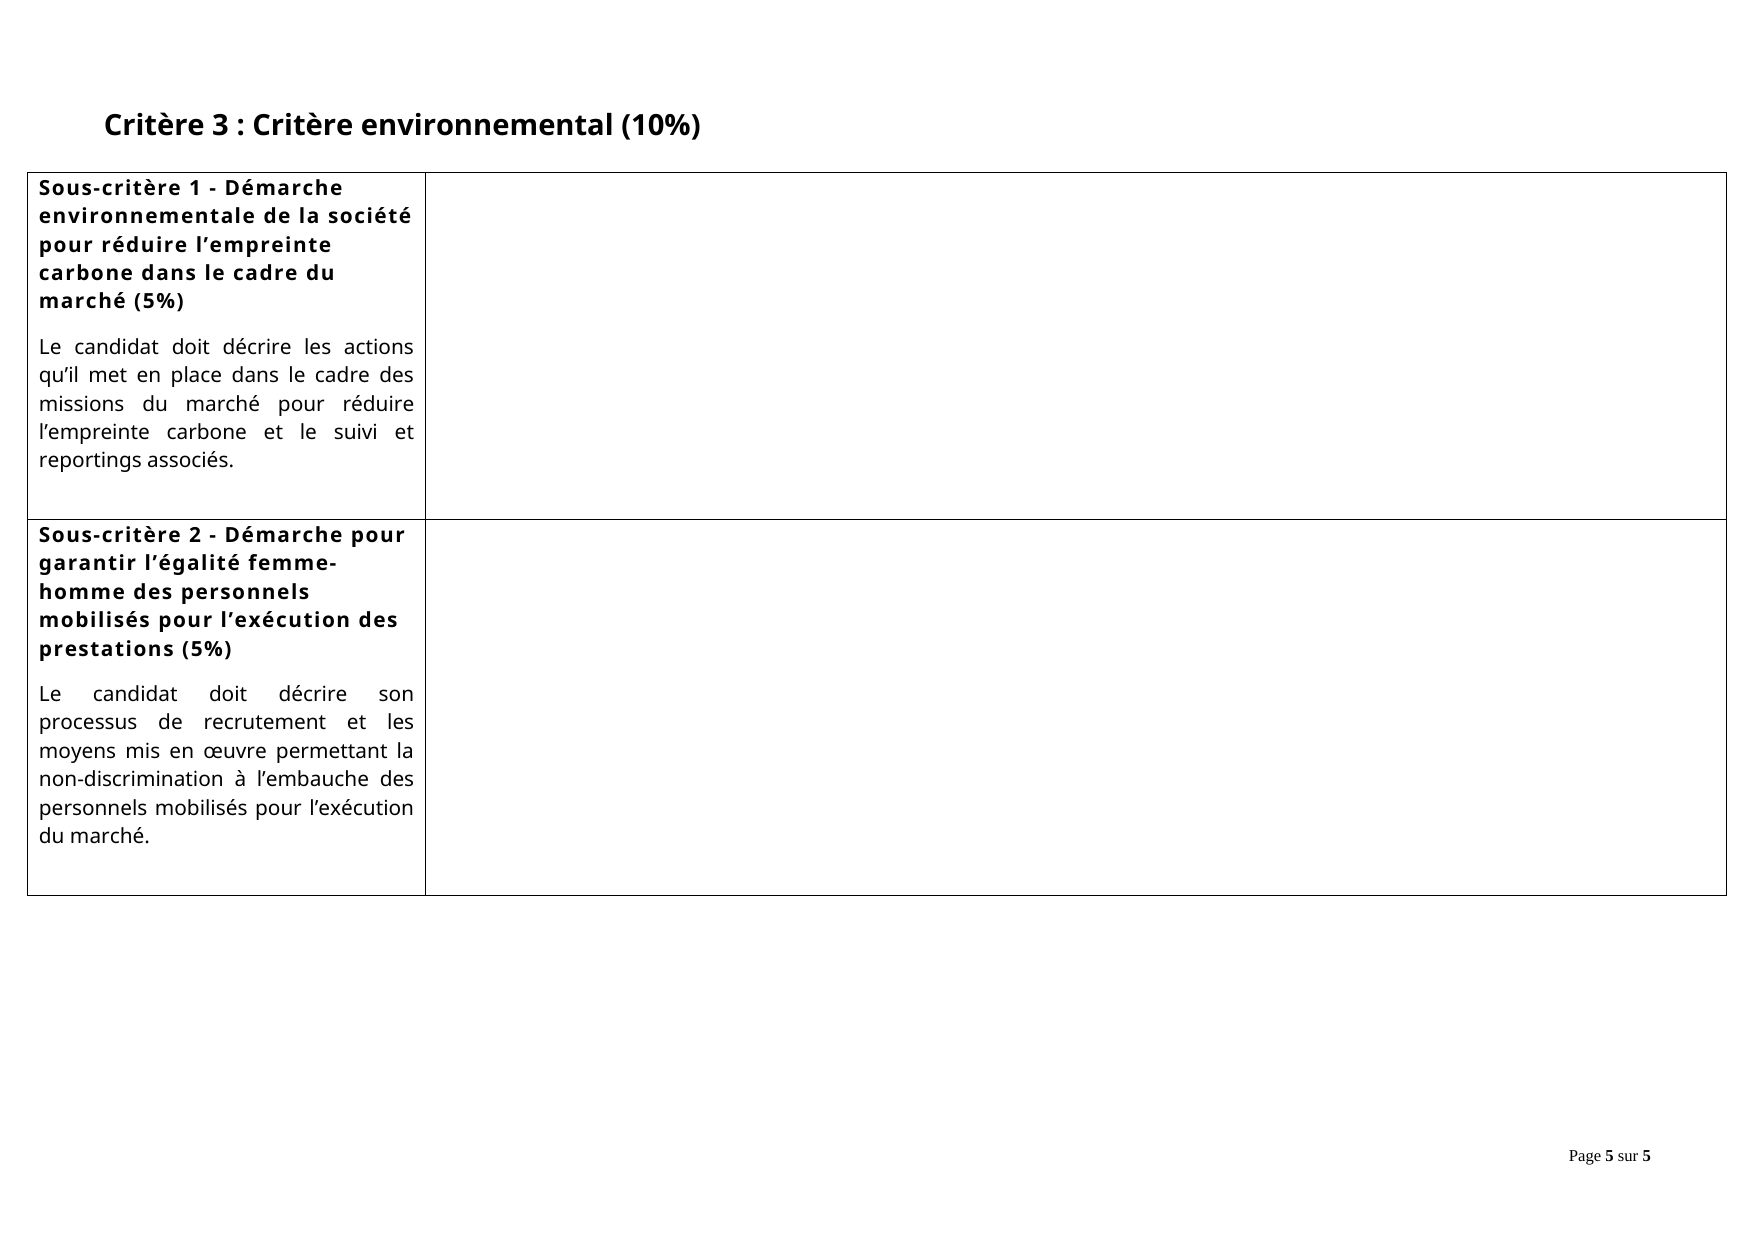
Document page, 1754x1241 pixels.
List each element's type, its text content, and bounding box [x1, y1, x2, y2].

table_header [426, 173, 1726, 519]
text Critère 3 : Critère environnemental (10%) [103, 104, 1651, 143]
table_cell [426, 520, 1726, 895]
table_cell Sous-critère 2 - Démarche pour garantir l’égalité femme-homme des personnels mobilisés pour l’exécution des prestations (5%) Le candidat doit décrire son processus de recrutement et les moyens mis en œuvre permettant la non-discrimination à l’embauche des personnels mobilisés pour l’exécution du marché. [28, 520, 425, 895]
table_header Sous-critère 1 - Démarche environnementale de la société pour réduire l’empreinte carbone dans le cadre du marché (5%) Le candidat doit décrire les actions qu’il met en place dans le cadre des missions du marché pour réduire l’empreinte carbone et le suivi et reportings associés. [28, 173, 425, 519]
